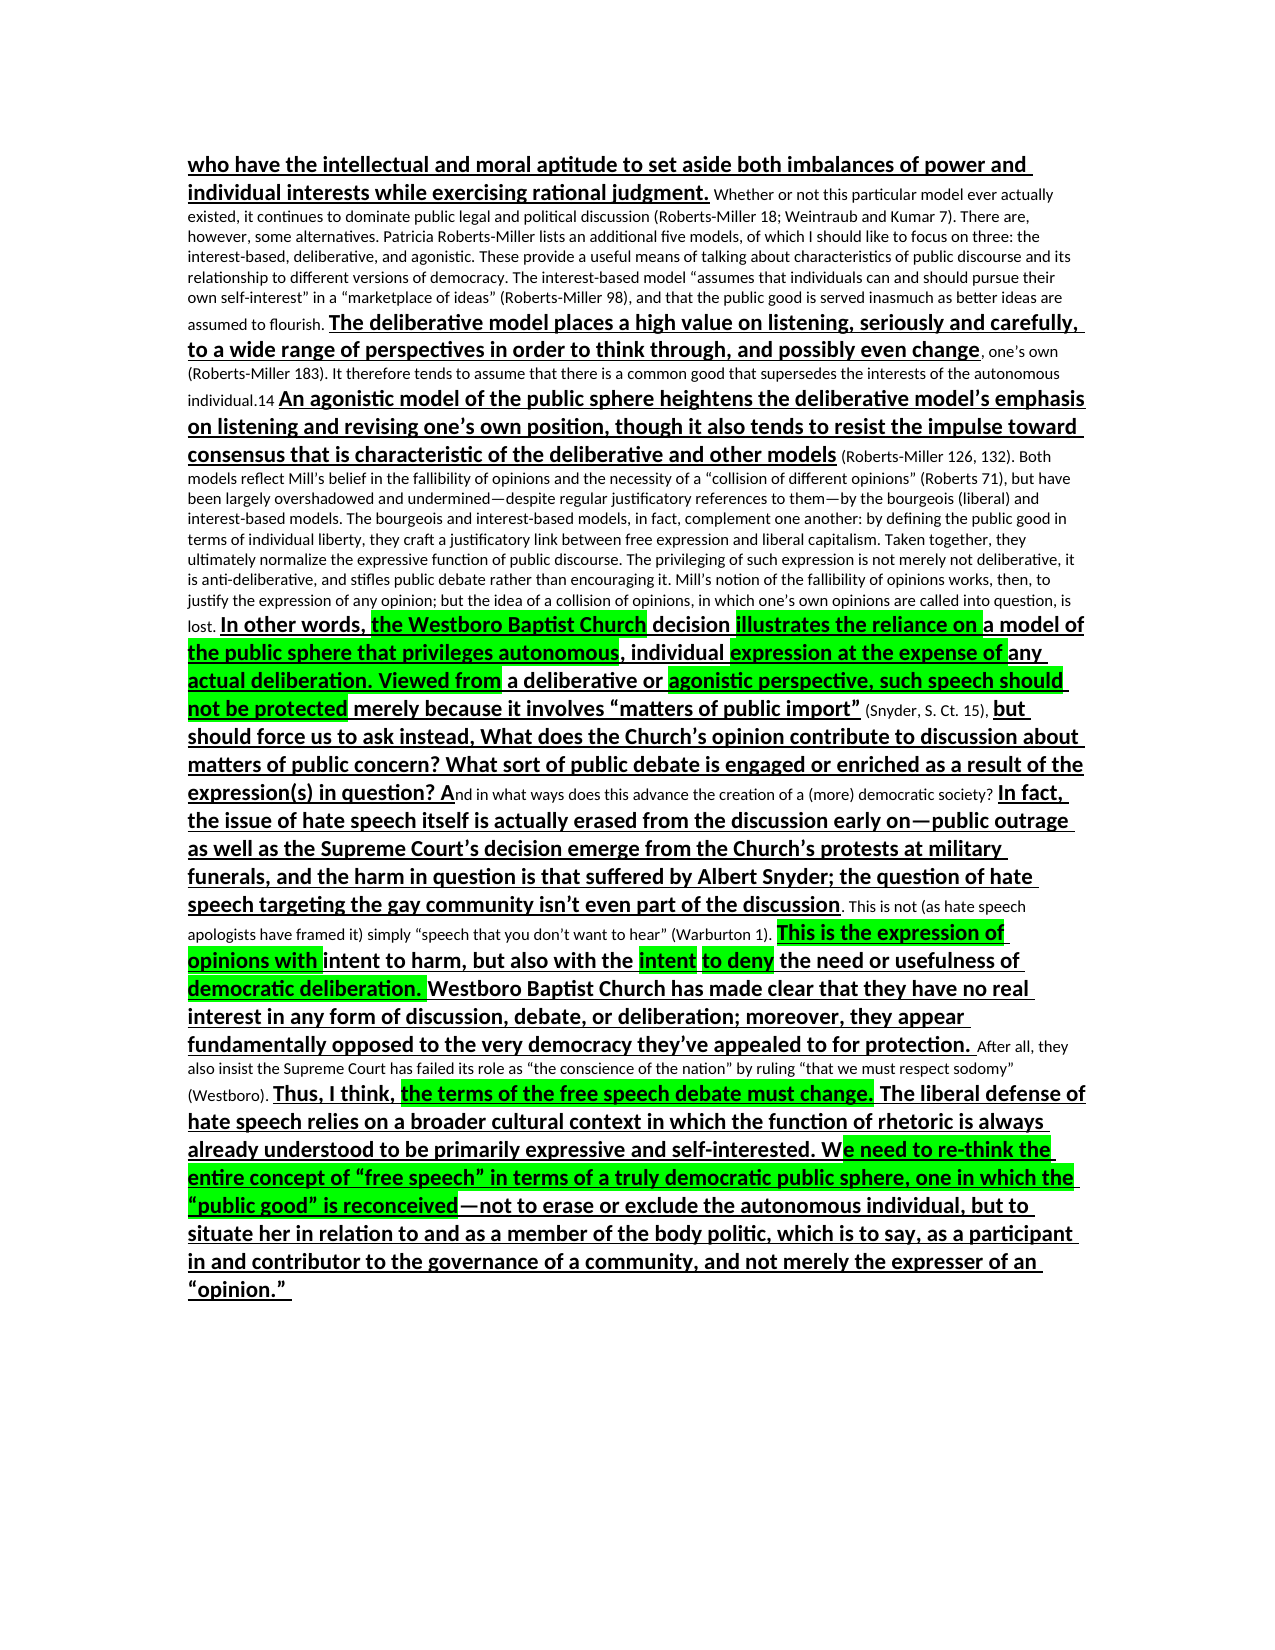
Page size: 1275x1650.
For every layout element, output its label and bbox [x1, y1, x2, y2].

text [187, 150, 1087, 1303]
